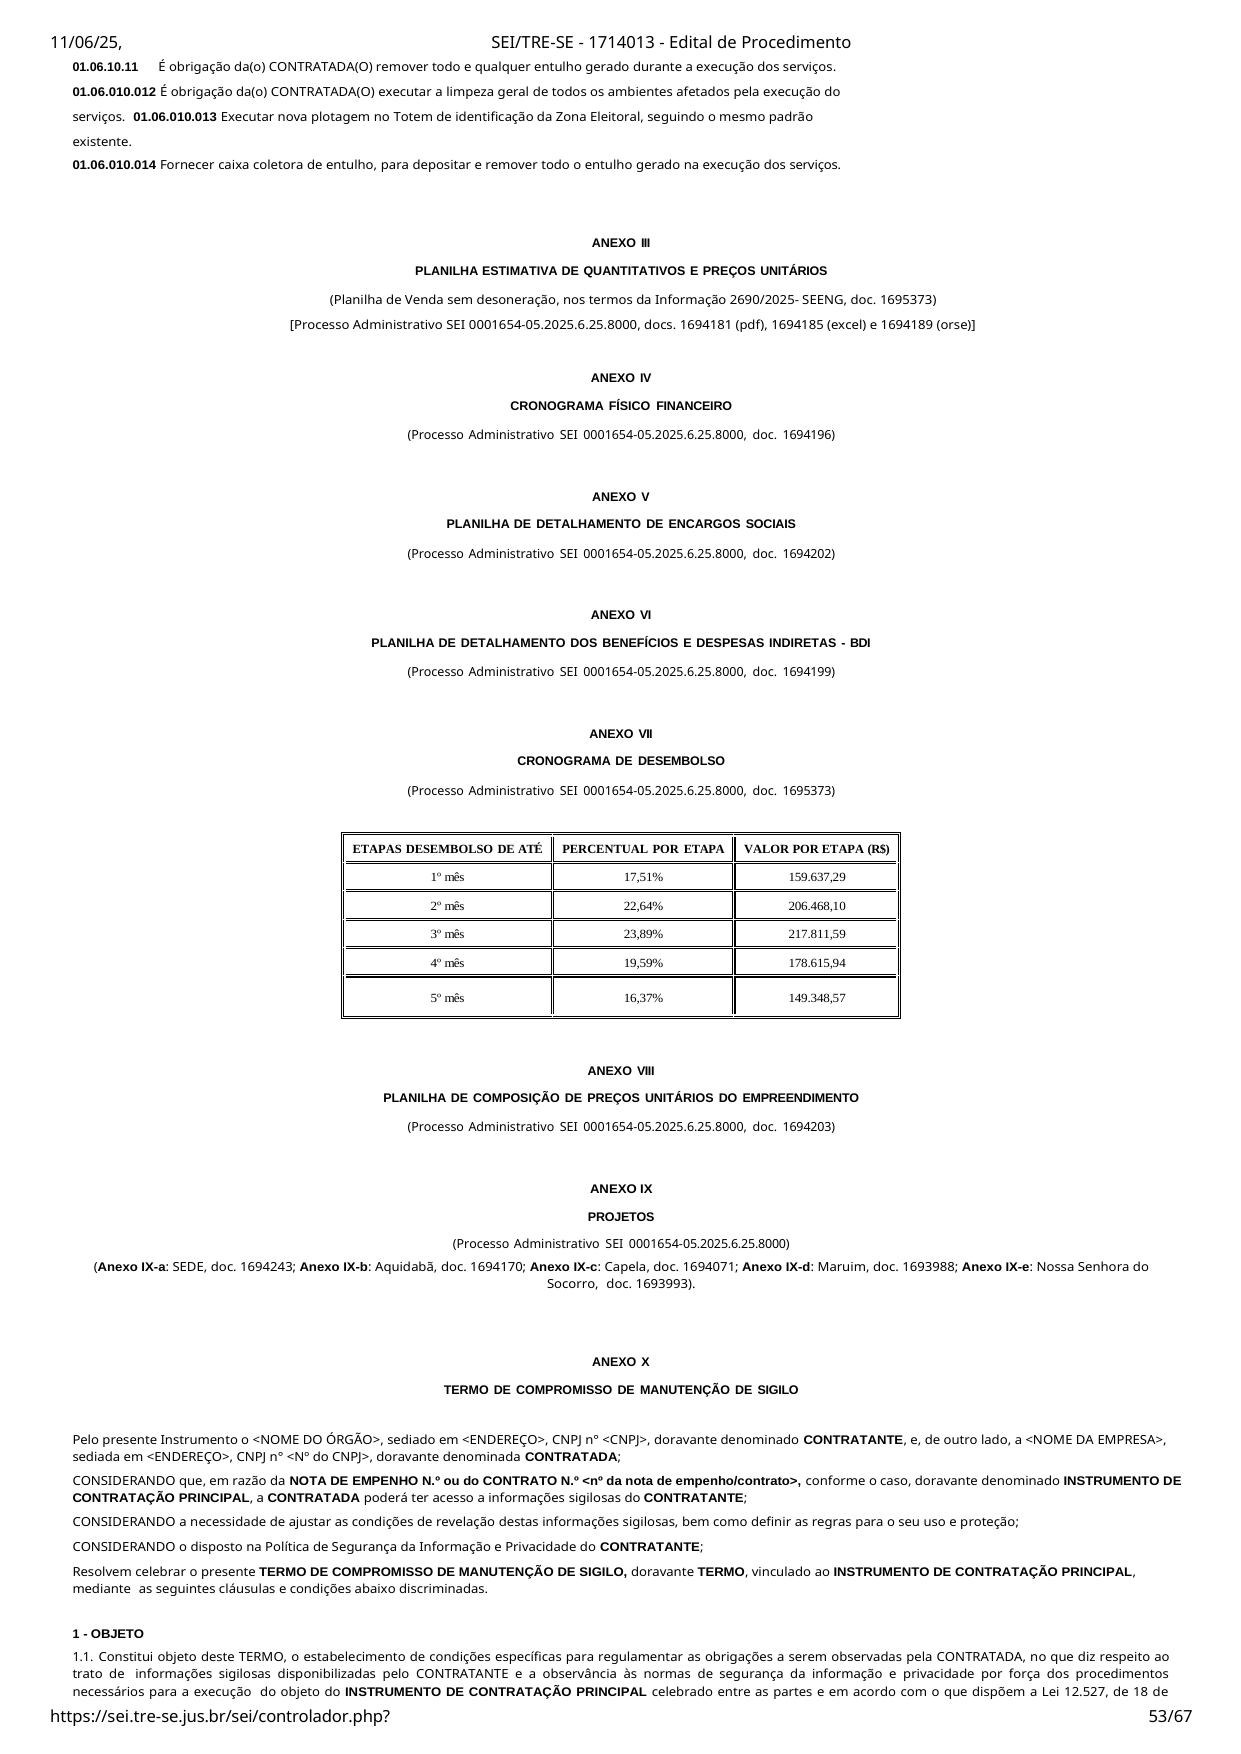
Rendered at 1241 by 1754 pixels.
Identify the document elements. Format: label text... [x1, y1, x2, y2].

text (Processo Administrativo SEI 0001654-05.2025.6.25.8000) [59, 1237, 1183, 1251]
text CRONOGRAMA FÍSICO FINANCEIRO [59, 399, 1183, 413]
text (Anexo IX-a: SEDE, doc. 1694243; Anexo IX-b: Aquidabã, doc. 1694170; Anexo IX-c: Capela, doc. 1694071; Anexo IX-d: Maruim, doc. 1693988; Anexo IX-e: Nossa Senhora do Socorro, doc. 1693993). [71, 1258, 1171, 1292]
table_header VALOR POR ETAPA (R$) [734, 835, 898, 861]
text Resolvem celebrar o presente TERMO DE COMPROMISSO DE MANUTENÇÃO DE SIGILO, doravante TERMO, vinculado ao INSTRUMENTO DE CONTRATAÇÃO PRINCIPAL, mediante as seguintes cláusulas e condições abaixo discriminadas. [72, 1563, 1176, 1597]
table_cell 19,59% [554, 949, 732, 974]
table_cell 206.468,10 [734, 889, 899, 917]
text (Planilha de Venda sem desoneração, nos termos da Informação 2690/2025- SEENG, doc. 1695373) [Processo Administrativo SEI 0001654-05.2025.6.25.8000, docs. 1694181 (pdf), 1694185 (excel) e 1694189 (orse)] [289, 291, 976, 333]
text (Processo Administrativo SEI 0001654-05.2025.6.25.8000, doc. 1694199) [59, 663, 1183, 680]
text (Processo Administrativo SEI 0001654-05.2025.6.25.8000, doc. 1694203) [59, 1118, 1183, 1136]
text Pelo presente Instrumento o <NOME DO ÓRGÃO>, sediado em <ENDEREÇO>, CNPJ n° <CNPJ>, doravante denominado CONTRATANTE, e, de outro lado, a <NOME DA EMPRESA>, sediada em <ENDEREÇO>, CNPJ n° <Nº do CNPJ>, doravante denominada CONTRATADA; [72, 1431, 1196, 1466]
table_cell 17,51% [554, 864, 732, 889]
text (Processo Administrativo SEI 0001654-05.2025.6.25.8000, doc. 1694196) [59, 426, 1183, 443]
table_cell 1º mês [344, 861, 551, 889]
text TERMO DE COMPROMISSO DE MANUTENÇÃO DE SIGILO [59, 1383, 1183, 1397]
subtitle ANEXO III [59, 236, 1183, 250]
text PLANILHA DE DETALHAMENTO DOS BENEFÍCIOS E DESPESAS INDIRETAS - BDI [59, 636, 1183, 650]
list É obrigação da(o) CONTRATADA(O) remover todo e qualquer entulho gerado durante a execução dos serviços. 01.06.010.012 É obrigação da(o) CONTRATADA(O) executar a limpeza geral de todos os ambientes afetados pela execução do serviços. 01.06.010.013 Executar nova plotagem no Totem de identificação da Zona Eleitoral, seguindo o mesmo padrão existente. [72, 58, 866, 150]
table_cell 159.637,29 [736, 861, 898, 889]
text PLANILHA ESTIMATIVA DE QUANTITATIVOS E PREÇOS UNITÁRIOS [59, 263, 1183, 278]
table_cell 149.348,57 [734, 974, 899, 1016]
text PLANILHA DE COMPOSIÇÃO DE PREÇOS UNITÁRIOS DO EMPREENDIMENTO [59, 1091, 1183, 1105]
text 01.06.010.014 Fornecer caixa coletora de entulho, para depositar e remover todo o entulho gerado na execução dos serviços. [72, 158, 1196, 172]
table_cell 4º mês [344, 946, 551, 974]
table_cell 2º mês [342, 889, 552, 917]
subtitle ANEXO V [59, 489, 1183, 504]
table_cell 23,89% [554, 921, 732, 946]
text (Processo Administrativo SEI 0001654-05.2025.6.25.8000, doc. 1695373) [59, 782, 1183, 799]
text PLANILHA DE DETALHAMENTO DE ENCARGOS SOCIAIS [59, 517, 1183, 531]
table_cell 3º mês [344, 918, 551, 946]
table_cell 16,37% [552, 974, 734, 1016]
subtitle - OBJETO [72, 1627, 1196, 1641]
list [72, 1648, 1170, 1700]
subtitle ANEXO VI [59, 608, 1183, 622]
text CONSIDERANDO que, em razão da NOTA DE EMPENHO N.º ou do CONTRATO N.º <nº da nota de empenho/contrato>, conforme o caso, doravante denominado INSTRUMENTO DE CONTRATAÇÃO PRINCIPAL, a CONTRATADA poderá ter acesso a informações sigilosas do CONTRATANTE; [72, 1472, 1196, 1506]
table_header ETAPAS DESEMBOLSO DE ATÉ [344, 835, 552, 861]
text (Processo Administrativo SEI 0001654-05.2025.6.25.8000, doc. 1694202) [59, 545, 1183, 562]
table_cell 178.615,94 [736, 946, 898, 974]
text CRONOGRAMA DE DESEMBOLSO [59, 754, 1183, 768]
subtitle ANEXO VIII [59, 1063, 1183, 1078]
text CONSIDERANDO a necessidade de ajustar as condições de revelação destas informações sigilosas, bem como definir as regras para o seu uso e proteção; CONSIDERANDO o disposto na Política de Segurança da Informação e Privacidade do CONTRATANTE; [72, 1513, 1075, 1555]
subtitle ANEXO IV [59, 371, 1183, 385]
subtitle ANEXO VII [59, 726, 1183, 741]
table_header PERCENTUAL POR ETAPA [552, 833, 734, 861]
table_cell 217.811,59 [736, 918, 898, 946]
subtitle ANEXO X [59, 1355, 1183, 1369]
subtitle ANEXO IX PROJETOS [585, 1182, 657, 1223]
table_cell 5º mês [342, 974, 552, 1016]
table_cell 22,64% [554, 892, 732, 917]
